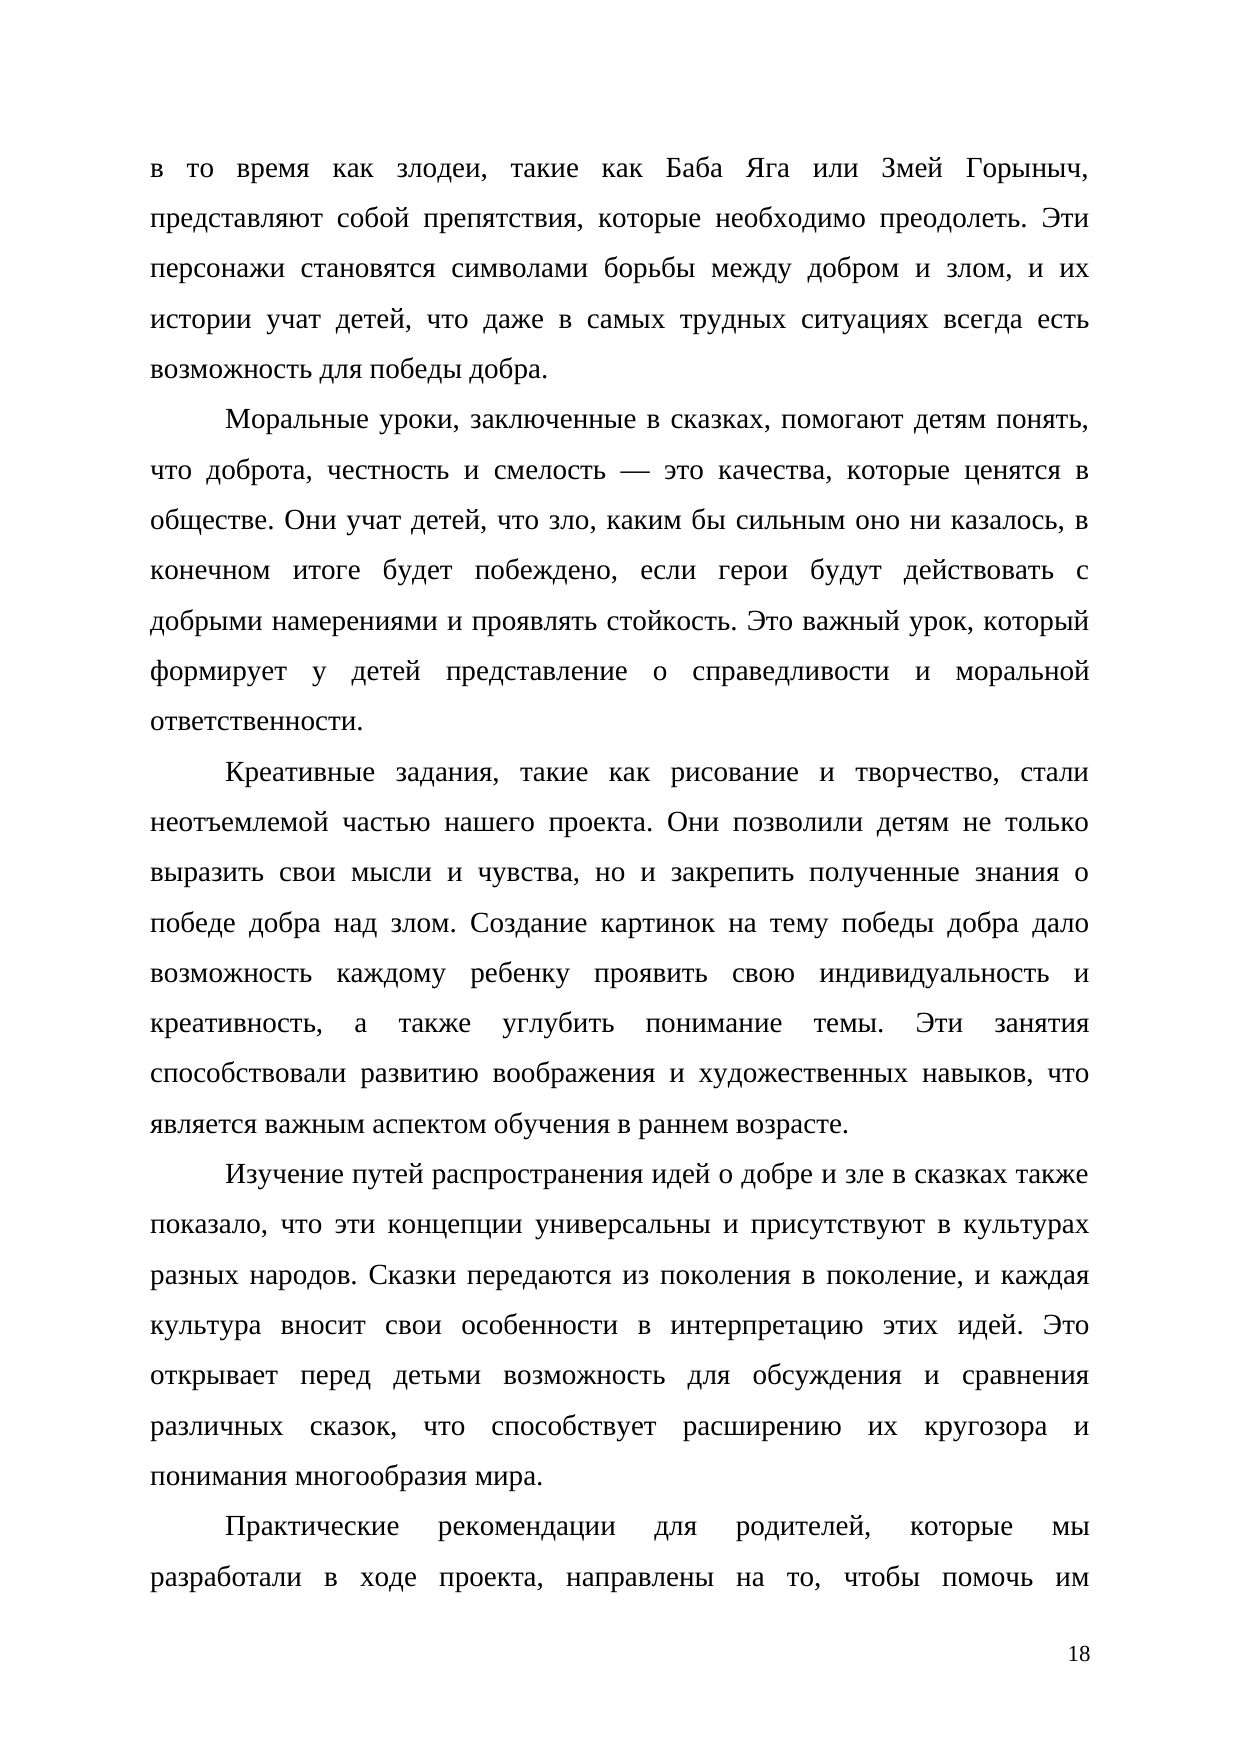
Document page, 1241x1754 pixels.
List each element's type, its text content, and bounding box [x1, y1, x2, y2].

text Креативные задания, такие как рисование и творчество, стали неотъемлемой частью нашего проекта. Они позволили детям не только выразить свои мысли и чувства, но и закрепить полученные знания о победе добра над злом. Создание картинок на тему победы добра дало возможность каждому ребенку проявить свою индивидуальность и креативность, а также углубить понимание темы. Эти занятия способствовали развитию воображения и художественных навыков, что является важным аспектом обучения в раннем возрасте. [150, 754, 1090, 1139]
text Моральные уроки, заключенные в сказках, помогают детям понять, что доброта, честность и смелость — это качества, которые ценятся в обществе. Они учат детей, что зло, каким бы сильным оно ни казалось, в конечном итоге будет побеждено, если герои будут действовать с добрыми намерениями и проявлять стойкость. Это важный урок, который формирует у детей представление о справедливости и моральной ответственности. [150, 402, 1090, 737]
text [150, 1508, 1090, 1592]
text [150, 150, 1090, 385]
text Изучение путей распространения идей о добре и зле в сказках также показало, что эти концепции универсальны и присутствуют в культурах разных народов. Сказки передаются из поколения в поколение, и каждая культура вносит свои особенности в интерпретацию этих идей. Это открывает перед детьми возможность для обсуждения и сравнения различных сказок, что способствует расширению их кругозора и понимания многообразия мира. [150, 1156, 1090, 1492]
